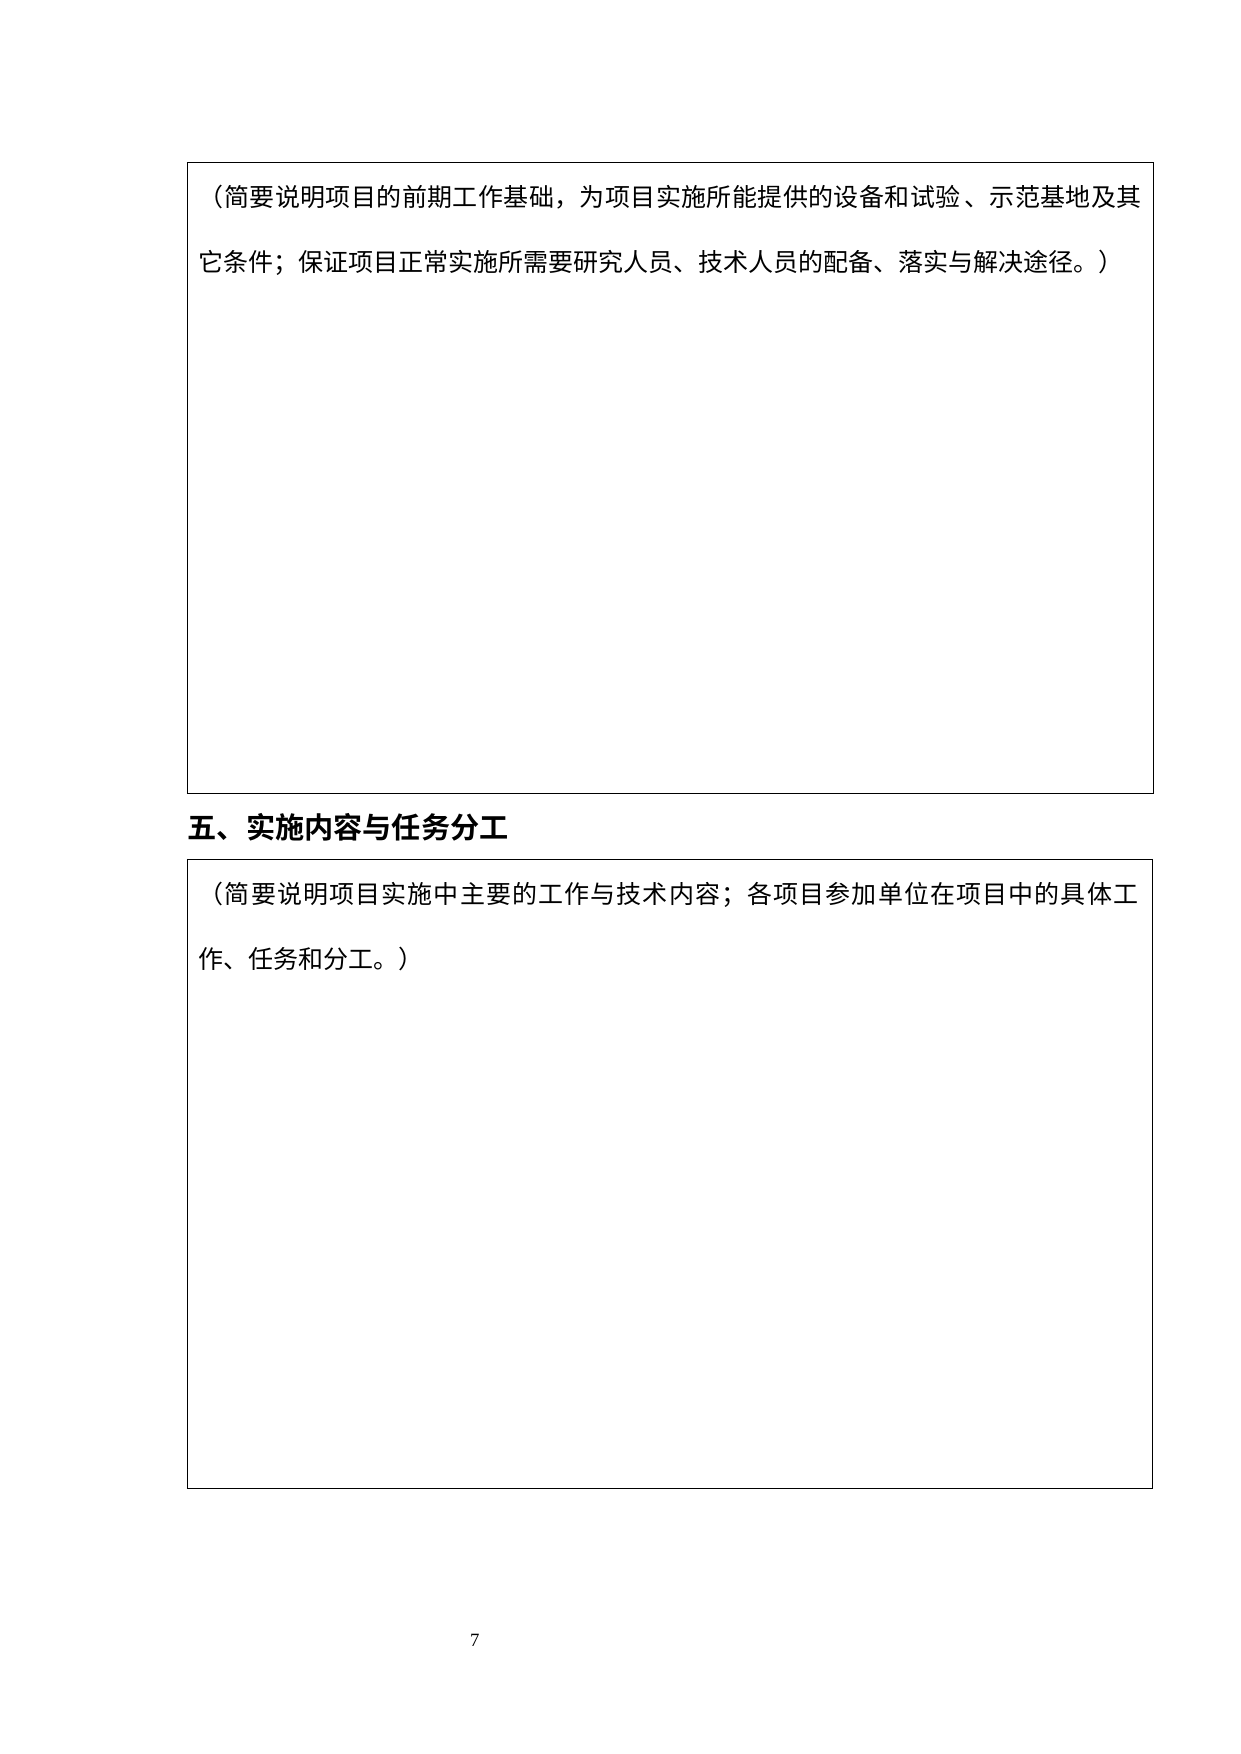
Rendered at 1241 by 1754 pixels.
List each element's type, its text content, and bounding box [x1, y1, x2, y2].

table_header （简要说明项目实施中主要的工作与技术内容；各项目参加单位在项目中的具体工作、任务和分工。） [188, 860, 1152, 1488]
text 五、实施内容与任务分工 [187, 794, 1094, 859]
table_header （简要说明项目的前期工作基础，为项目实施所能提供的设备和试验、示范基地及其它条件；保证项目正常实施所需要研究人员、技术人员的配备、落实与解决途径。） [188, 163, 1153, 793]
